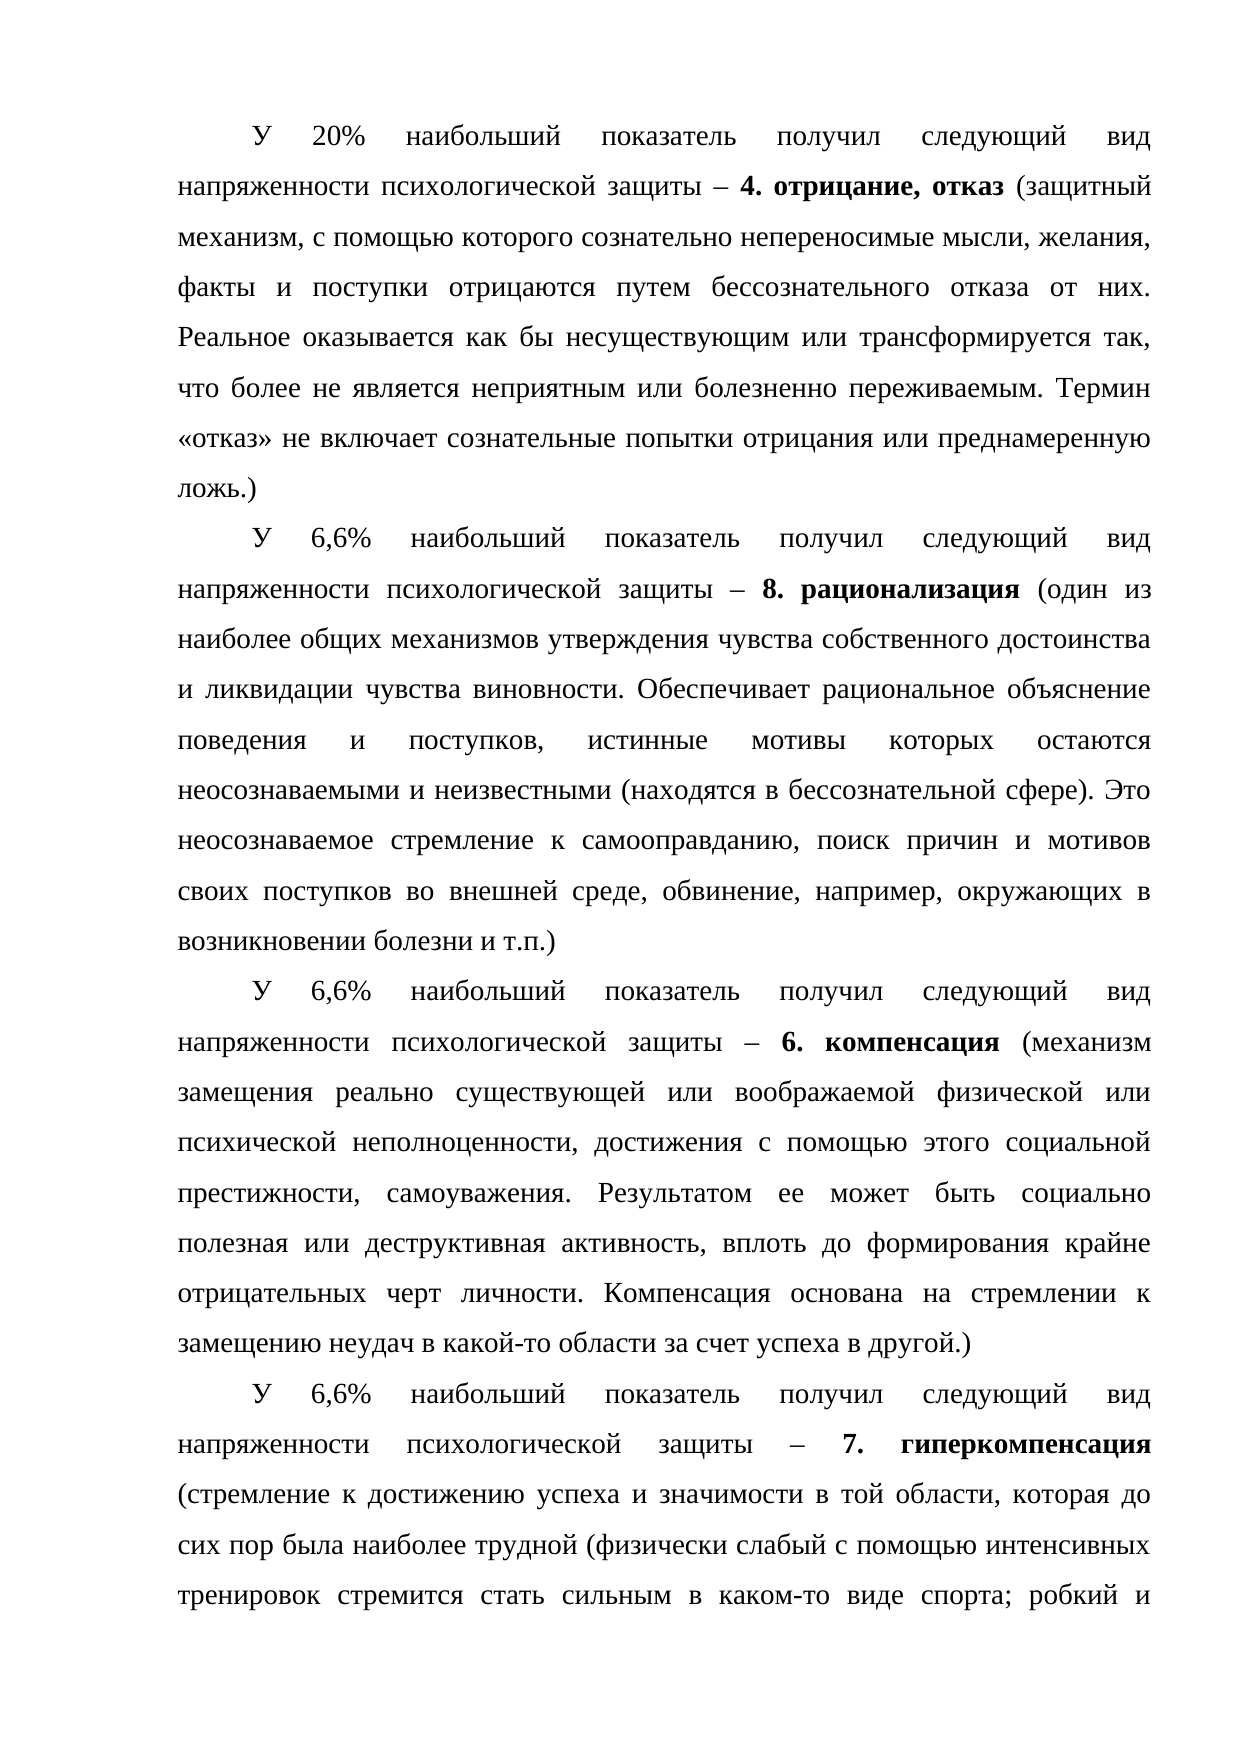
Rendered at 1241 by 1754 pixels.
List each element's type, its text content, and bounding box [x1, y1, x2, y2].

text У 6,6% наибольший показатель получил следующий вид напряженности психологической защиты – 8. рационализация (один из наиболее общих механизмов утверждения чувства собственного достоинства и ликвидации чувства виновности. Обеспечивает рациональное объяснение поведения и поступков, истинные мотивы которых остаются неосознаваемыми и неизвестными (находятся в бессознательной сфере). Это неосознаваемое стремление к самооправданию, поиск причин и мотивов своих поступков во внешней среде, обвинение, например, окружающих в возникновении болезни и т.п.) [177, 521, 1152, 957]
text У 20% наибольший показатель получил следующий вид напряженности психологической защиты – 4. отрицание, отказ (защитный механизм, с помощью которого сознательно непереносимые мысли, желания, факты и поступки отрицаются путем бессознательного отказа от них. Реальное оказывается как бы несуществующим или трансформируется так, что более не является неприятным или болезненно переживаемым. Термин «отказ» не включает сознательные попытки отрицания или преднамеренную ложь.) [177, 118, 1152, 504]
text У 6,6% наибольший показатель получил следующий вид напряженности психологической защиты – 6. компенсация (механизм замещения реально существующей или воображаемой физической или психической неполноценности, достижения с помощью этого социальной престижности, самоуважения. Результатом ее может быть социально полезная или деструктивная активность, вплоть до формирования крайне отрицательных черт личности. Компенсация основана на стремлении к замещению неудач в какой-то области за счет успеха в другой.) [177, 973, 1152, 1359]
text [177, 1376, 1152, 1611]
